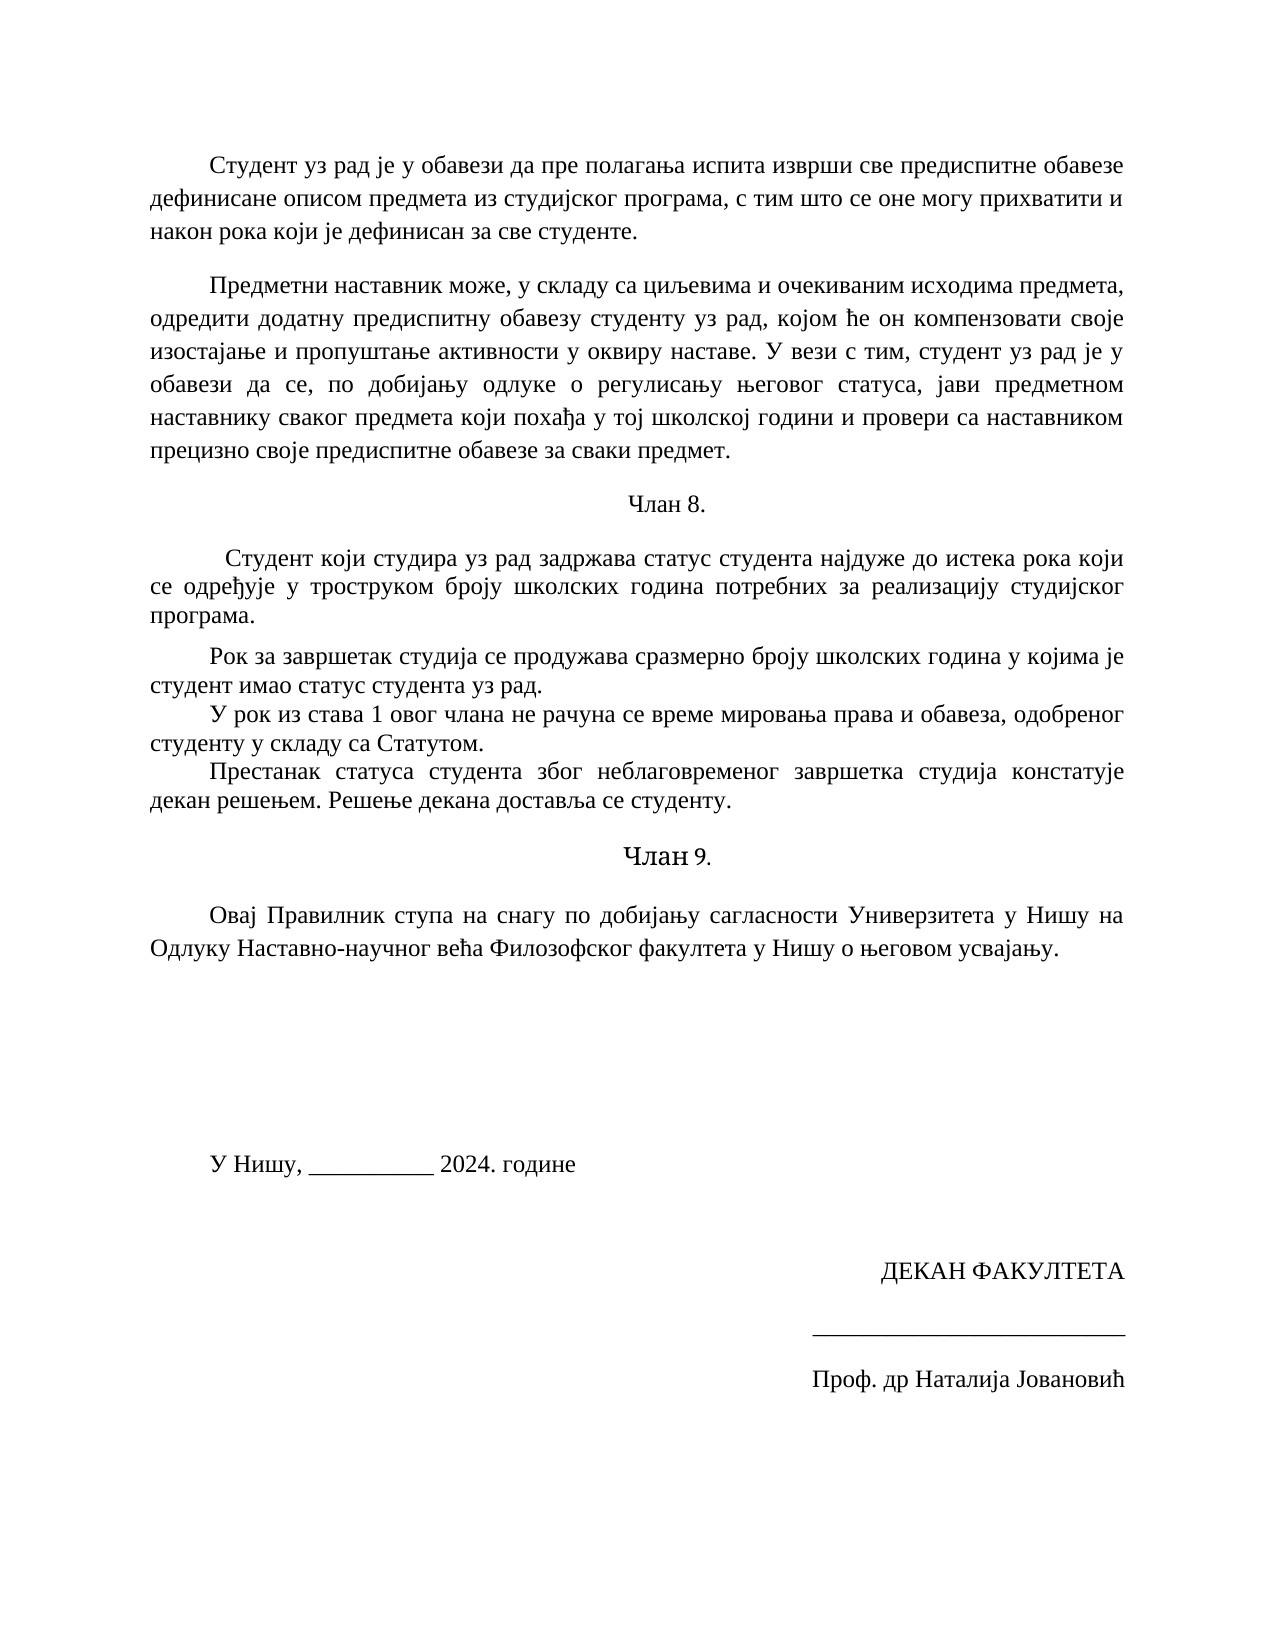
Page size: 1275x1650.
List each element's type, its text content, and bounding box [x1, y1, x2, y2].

text Члан 9. [150, 843, 1125, 871]
text Проф. др Наталија Јовановић [150, 1364, 1125, 1393]
text Престанак статуса студента због неблаговременог завршетка студија констатује декан решењем. Решење декана доставља се студенту. [150, 756, 1125, 814]
text Члан 8. [150, 489, 1125, 518]
text Студент уз рад је у обавези да пре полагања испита изврши све предиспитне обавезе дефинисане описом предмета из студијског програма, с тим што се оне могу прихватити и након рока који је дефинисан за све студенте. [150, 150, 1125, 245]
text Овај Правилник ступа на снагу по добијању сагласности Универзитета у Нишу на Одлуку Наставно-научног већа Филозофског факултета у Нишу о његовом усвајању. [150, 900, 1125, 962]
text Студент који студира уз рад задржава статус студента најдуже до истека рока који се одређује у троструком броју школских година потребних за реализацију студијског програма. [150, 543, 1125, 629]
text ДЕКАН ФАКУЛТЕТА [150, 1256, 1125, 1285]
text У Нишу, __________ 2024. године [150, 1149, 1125, 1177]
text Предметни наставник може, у складу са циљевима и очекиваним исходима предмета, одредити додатну предиспитну обавезу студенту уз рад, којом ће он компензовати своје изостајање и пропуштање активности у оквиру наставе. У вези с тим, студент уз рад је у обавези да се, по добијању одлуке о регулисању његовог статуса, јави предметном наставнику сваког предмета који похађа у тој школској години и провери са наставником прецизно своје предиспитне обавезе за сваки предмет. [150, 270, 1125, 464]
text Рок за завршетак студија се продужава сразмерно броју школских година у којима је студент имао статус студента уз рад. [150, 641, 1125, 699]
text _________________________ [150, 1310, 1125, 1339]
text У рок из става 1 овог члана не рачуна се време мировања права и обавеза, одобреног студенту у складу са Статутом. [150, 699, 1125, 756]
